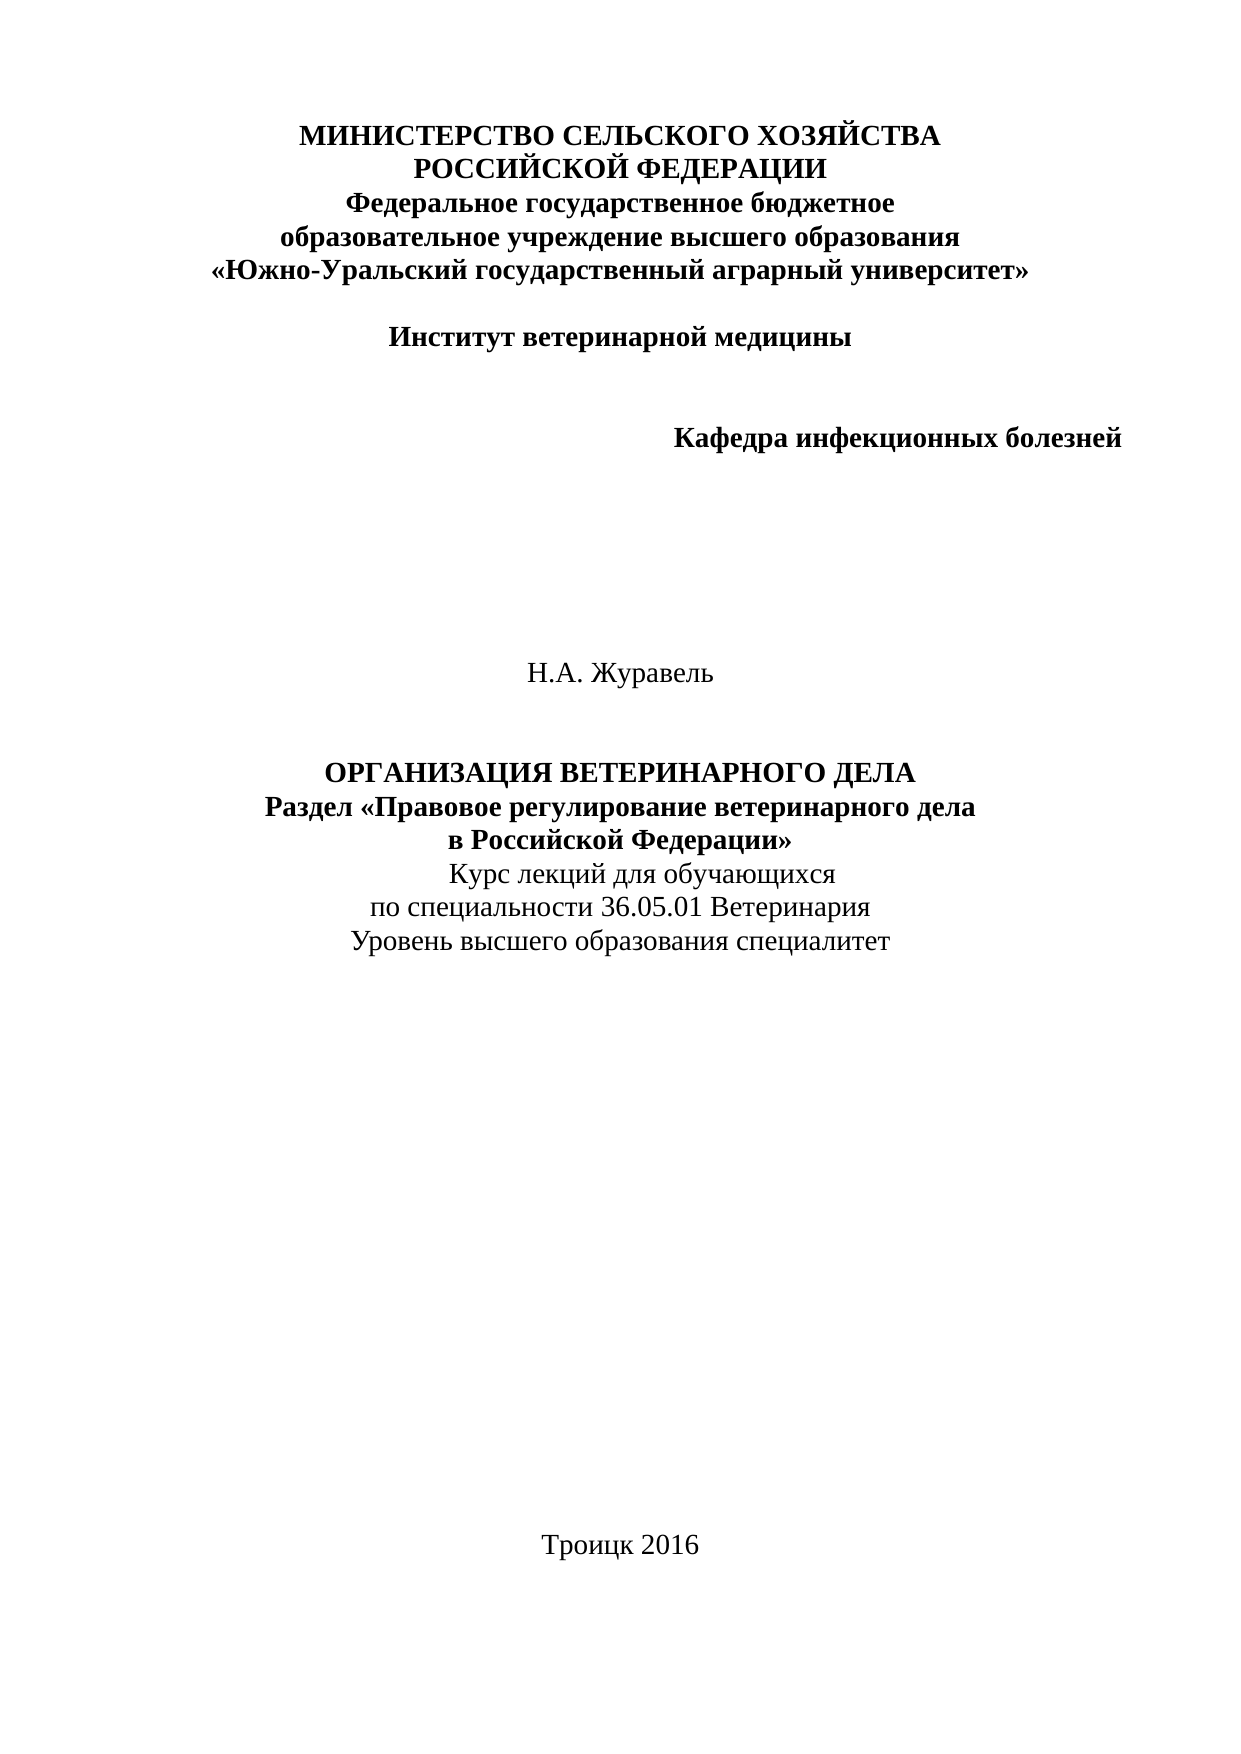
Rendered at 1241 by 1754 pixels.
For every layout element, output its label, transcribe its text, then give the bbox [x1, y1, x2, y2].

text Кафедра инфекционных болезней [118, 420, 1122, 453]
text по специальности 36.05.01 Ветеринария [118, 889, 1122, 923]
text ОРГАНИЗАЦИЯ ВЕТЕРИНАРНОГО ДЕЛА [118, 755, 1122, 789]
text Федеральное государственное бюджетное [118, 185, 1122, 219]
text Н.А. Журавель [118, 655, 1122, 688]
text Курс лекций для обучающихся [118, 856, 1122, 889]
text «Южно-Уральский государственный аграрный университет» [118, 252, 1122, 286]
text в Российской Федерации» [118, 822, 1122, 856]
text Раздел «Правовое регулирование ветеринарного дела [118, 789, 1122, 822]
text образовательное учреждение высшего образования [118, 219, 1122, 252]
text Уровень высшего образования специалитет [118, 923, 1122, 957]
text Институт ветеринарной медицины [118, 319, 1122, 353]
text РОССИЙСКОЙ ФЕДЕРАЦИИ [118, 152, 1122, 185]
text МИНИСТЕРСТВО СЕЛЬСКОГО ХОЗЯЙСТВА [118, 118, 1122, 152]
text Троицк 2016 [118, 1527, 1122, 1560]
